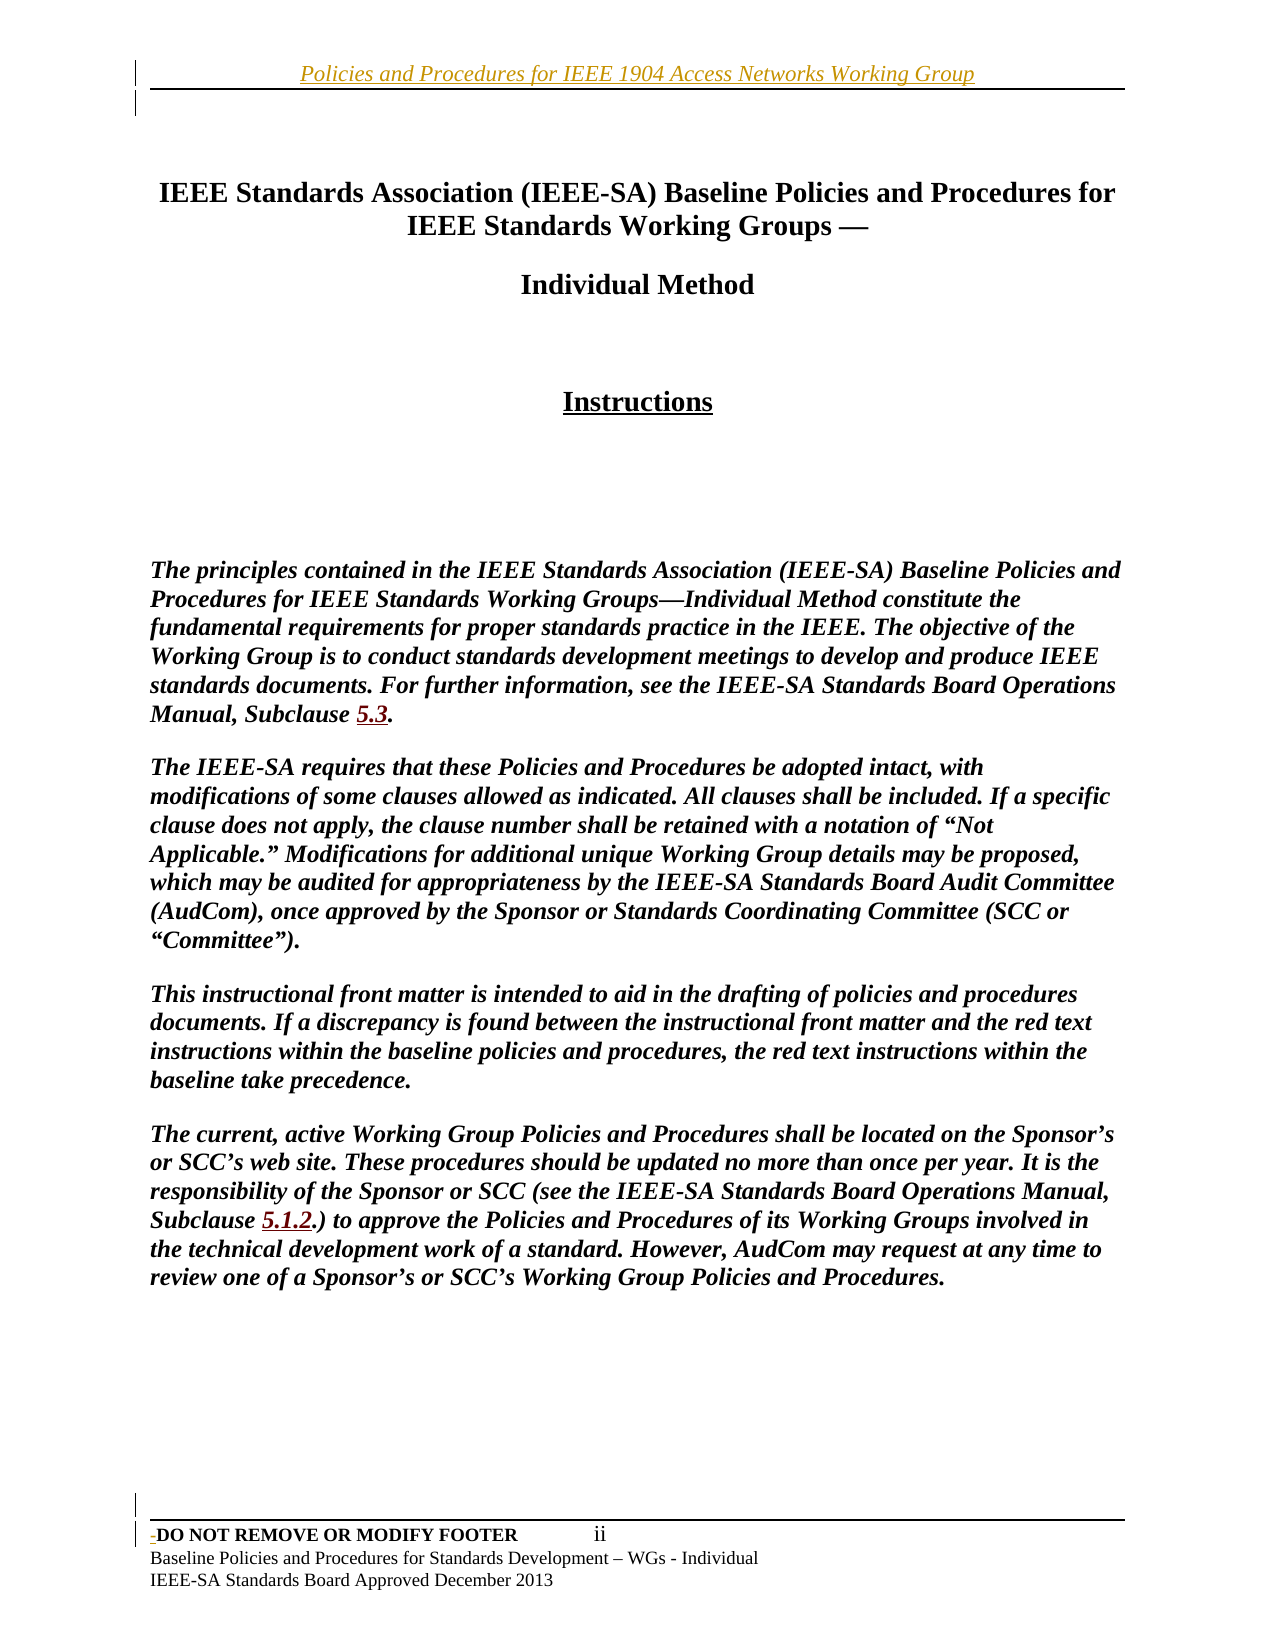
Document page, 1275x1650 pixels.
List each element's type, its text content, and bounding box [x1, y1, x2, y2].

text IEEE Standards Association (IEEE-SA) Baseline Policies and Procedures for IEEE Standards Working Groups — [150, 175, 1125, 242]
text The IEEE-SA requires that these Policies and Procedures be adopted intact, with modifications of some clauses allowed as indicated. All clauses shall be included. If a specific clause does not apply, the clause number shall be retained with a notation of “Not Applicable.” Modifications for additional unique Working Group details may be proposed, which may be audited for appropriateness by the IEEE-SA Standards Board Audit Committee (AudCom), once approved by the Sponsor or Standards Coordinating Committee (SCC or “Committee”). [150, 752, 1125, 954]
text The current, active Working Group Policies and Procedures shall be located on the Sponsor’s or SCC’s web site. These procedures should be updated no more than once per year. It is the responsibility of the Sponsor or SCC (see the IEEE-SA Standards Board Operations Manual, Subclause 5.1.2.) to approve the Policies and Procedures of its Working Groups involved in the technical development work of a standard. However, AudCom may request at any time to review one of a Sponsor’s or SCC’s Working Group Policies and Procedures. [150, 1119, 1125, 1291]
text Instructions [150, 384, 1125, 418]
text Individual Method [150, 267, 1125, 301]
text The principles contained in the IEEE Standards Association (IEEE-SA) Baseline Policies and Procedures for IEEE Standards Working Groups—Individual Method constitute the fundamental requirements for proper standards practice in the IEEE. The objective of the Working Group is to conduct standards development meetings to develop and produce IEEE standards documents. For further information, see the IEEE-SA Standards Board Operations Manual, Subclause 5.3. [150, 555, 1125, 727]
text This instructional front matter is intended to aid in the drafting of policies and procedures documents. If a discrepancy is found between the instructional front matter and the red text instructions within the baseline policies and procedures, the red text instructions within the baseline take precedence. [150, 979, 1125, 1094]
